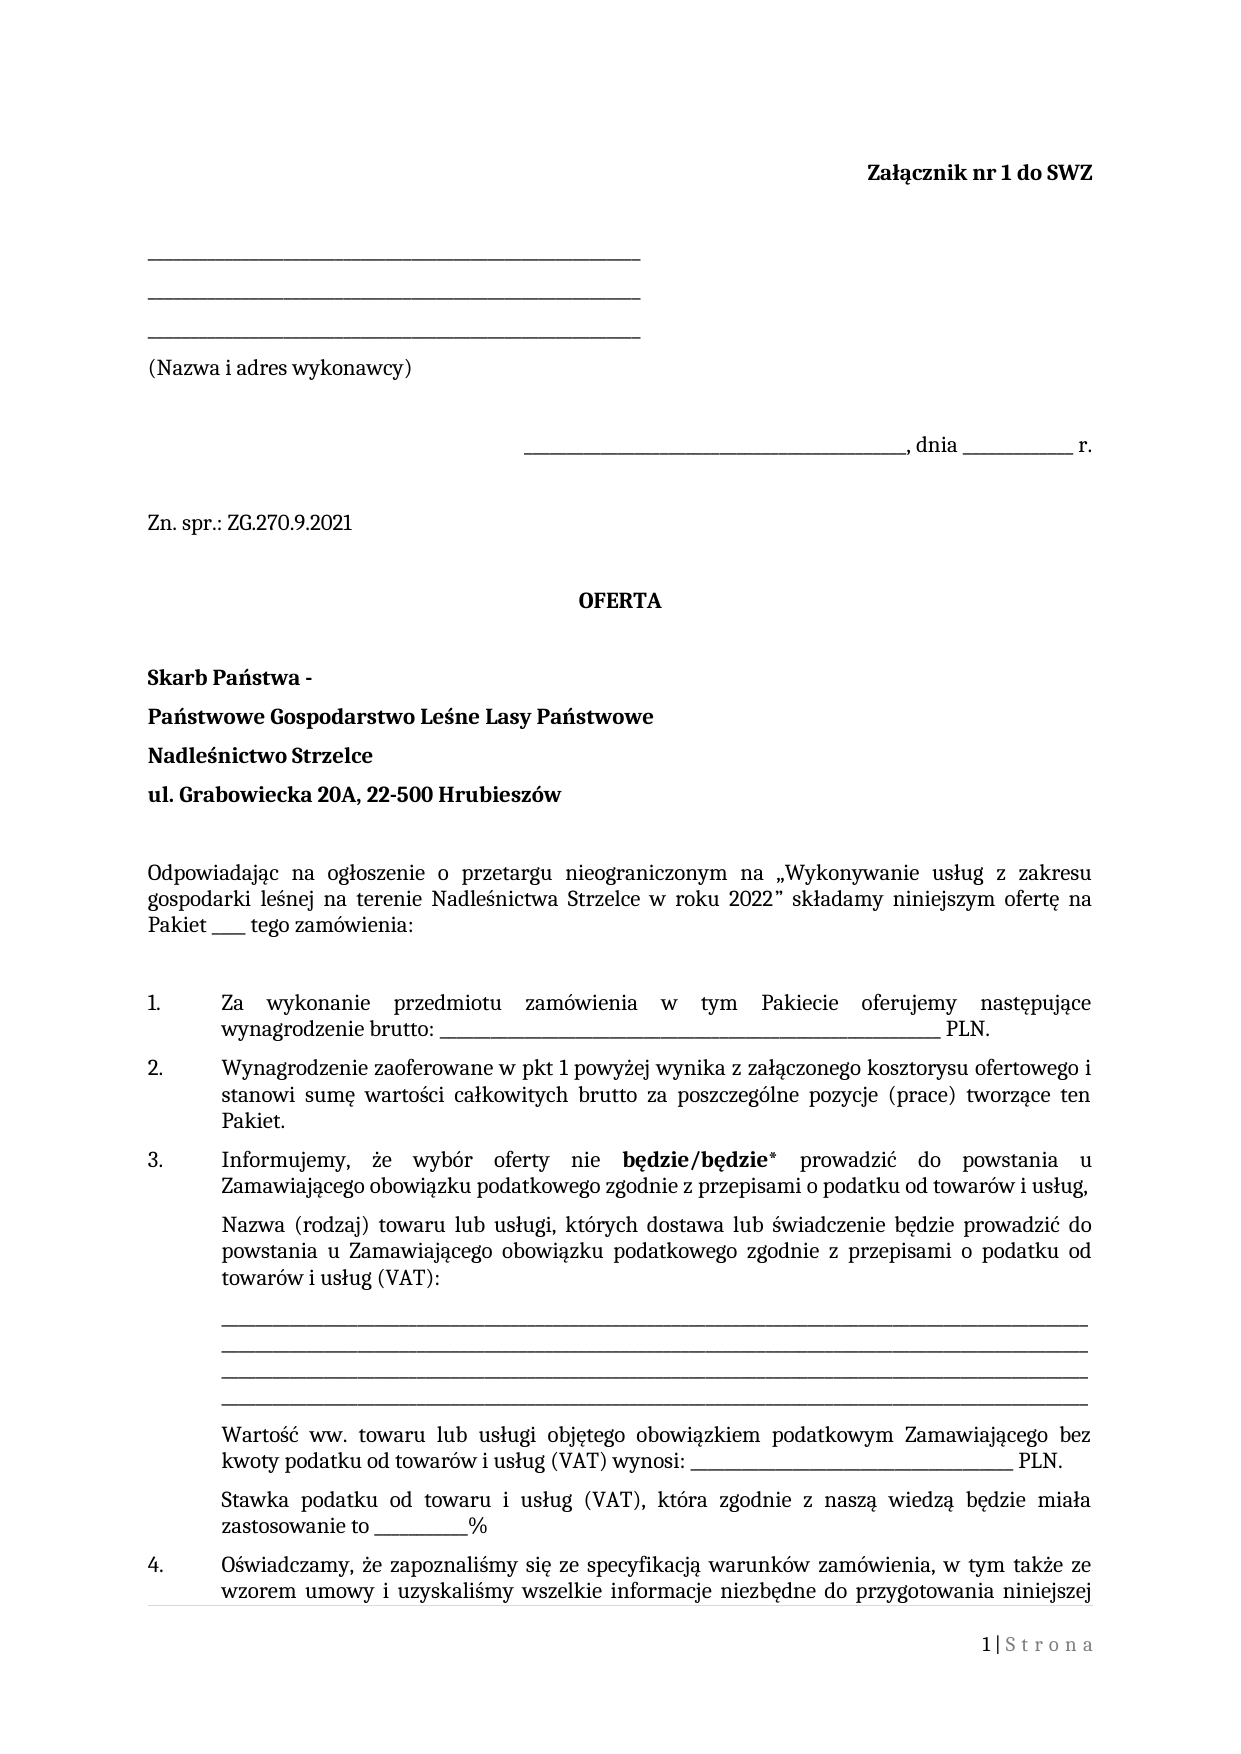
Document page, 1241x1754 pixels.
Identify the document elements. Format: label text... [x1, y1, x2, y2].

text __________________________________________________________ [148, 316, 1093, 342]
text 2. Wynagrodzenie zaoferowane w pkt 1 powyżej wynika z załączonego kosztorysu ofertowego i stanowi sumę wartości całkowitych brutto za poszczególne pozycje (prace) tworzące ten Pakiet. [148, 1055, 1093, 1134]
text Nazwa (rodzaj) towaru lub usługi, których dostawa lub świadczenie będzie prowadzić do powstania u Zamawiającego obowiązku podatkowego zgodnie z przepisami o podatku od towarów i usług (VAT): [221, 1212, 1093, 1291]
text Stawka podatku od towaru i usług (VAT), która zgodnie z naszą wiedzą będzie miała zastosowanie to ___________% [221, 1487, 1093, 1539]
text Skarb Państwa - [148, 665, 1093, 692]
text Załącznik nr 1 do SWZ [148, 160, 1093, 186]
text _____________________________________________, dnia _____________ r. [148, 432, 1093, 458]
text 3. Informujemy, że wybór oferty nie będzie/będzie* prowadzić do powstania u Zamawiającego obowiązku podatkowego zgodnie z przepisami o podatku od towarów i usług, [148, 1147, 1093, 1199]
text ul. Grabowiecka 20A, 22-500 Hrubieszów [148, 782, 1093, 808]
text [148, 1552, 1093, 1604]
text Nadleśnictwo Strzelce [148, 743, 1093, 769]
text Wartość ww. towaru lub usługi objętego obowiązkiem podatkowym Zamawiającego bez kwoty podatku od towarów i usług (VAT) wynosi: ______________________________________ PLN. [221, 1421, 1093, 1474]
text __________________________________________________________ [148, 277, 1093, 303]
text (Nazwa i adres wykonawcy) [148, 354, 1093, 381]
text __________________________________________________________ [148, 238, 1093, 264]
text Odpowiadając na ogłoszenie o przetargu nieograniczonym na „Wykonywanie usług z zakresu gospodarki leśnej na terenie Nadleśnictwa Strzelce w roku 2022” składamy niniejszym ofertę na Pakiet ____ tego zamówienia: [148, 859, 1093, 938]
text ________________________________________________________________________________________________________________________________________________________________________________________________________________________________________________________________________________________________________________________________________________________________________________________________________________________ [221, 1303, 1093, 1409]
text OFERTA [148, 587, 1093, 614]
text 1. Za wykonanie przedmiotu zamówienia w tym Pakiecie oferujemy następujące wynagrodzenie brutto: ___________________________________________________________ PLN. [148, 990, 1093, 1043]
text Zn. spr.: ZG.270.9.2021 [148, 510, 1093, 536]
text Państwowe Gospodarstwo Leśne Lasy Państwowe [148, 704, 1093, 730]
